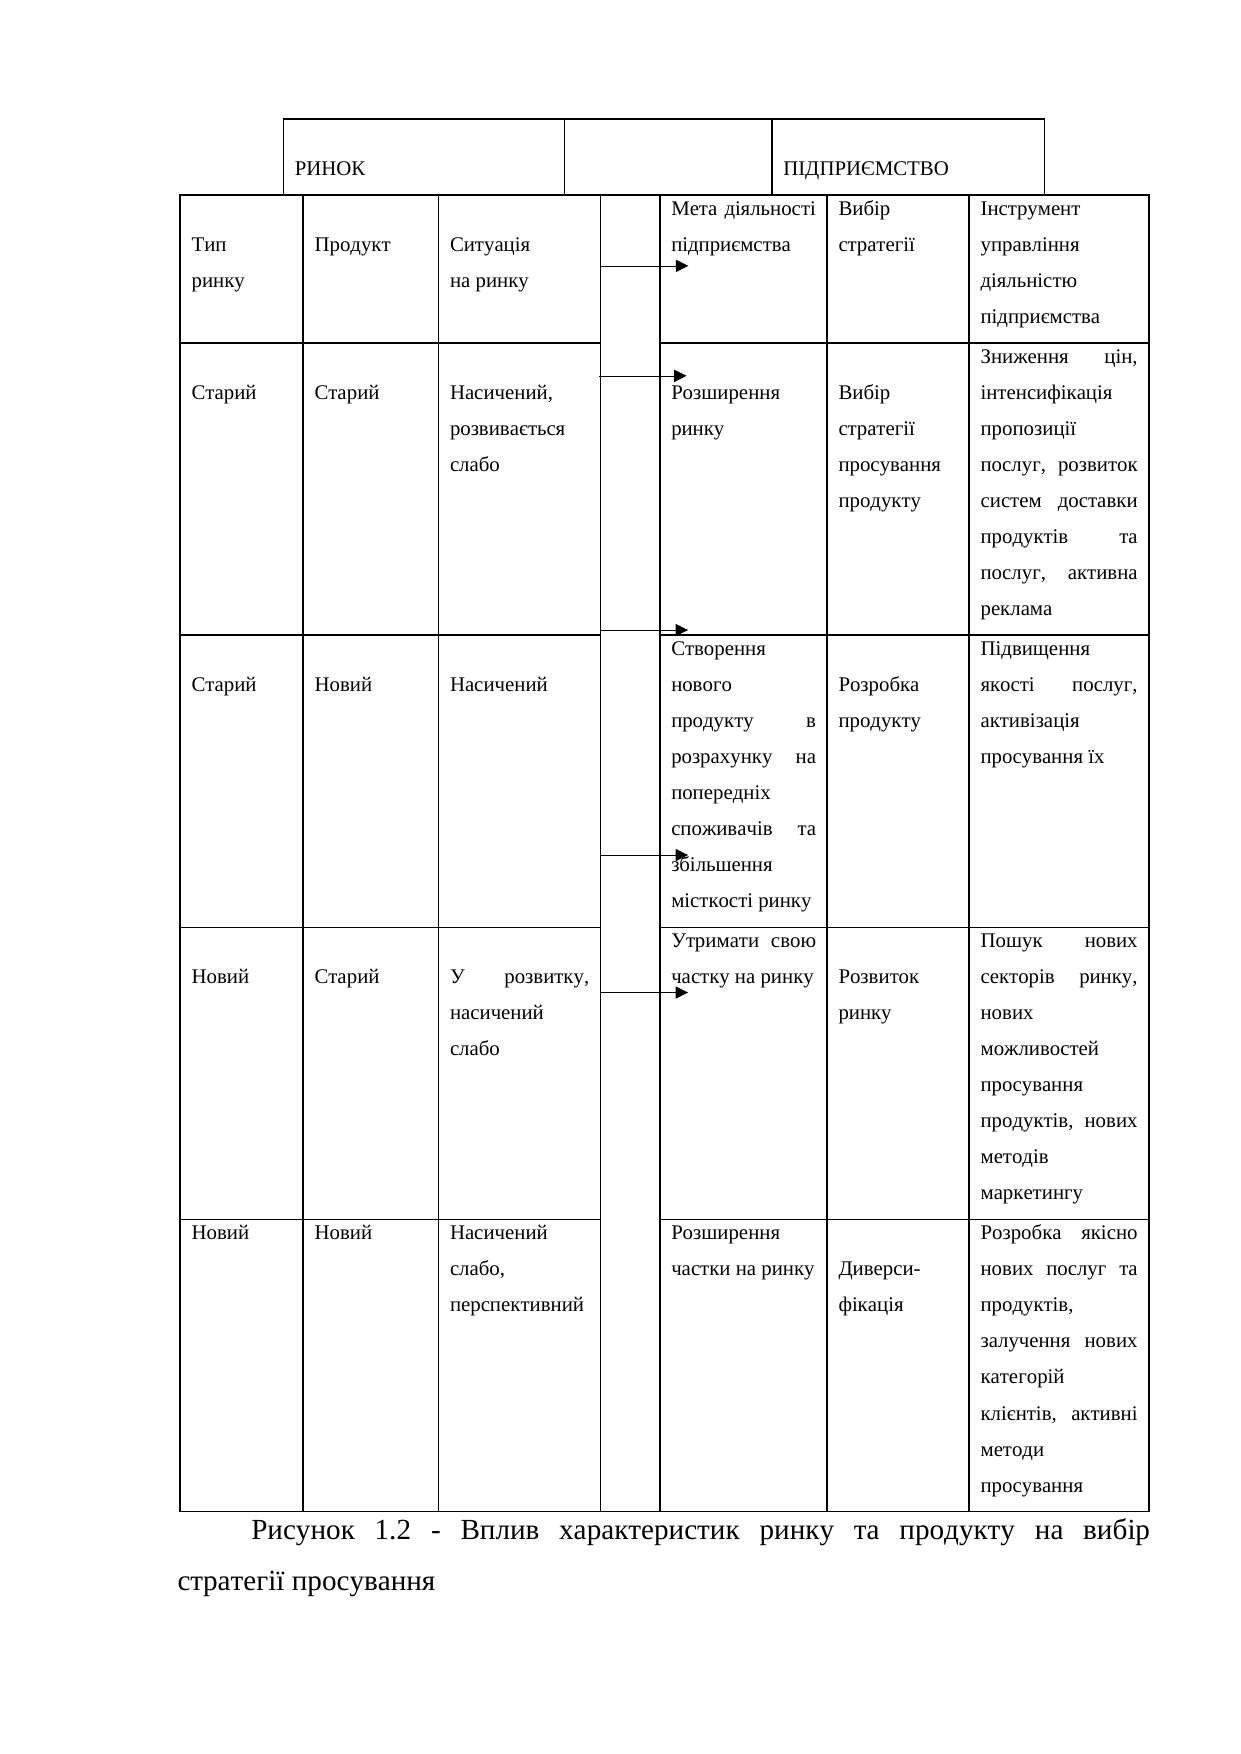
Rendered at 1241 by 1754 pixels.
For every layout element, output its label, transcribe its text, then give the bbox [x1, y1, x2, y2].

text Рисунок 1.2 - Вплив характеристик ринку та продукту на вибір стратегії просування [177, 1512, 1152, 1596]
table_cell Інструмент управління діяльністю підприємства [970, 196, 1148, 342]
table_cell Розробка якісно нових послуг та продуктів, залучення нових категорій клієнтів, активні методи просування [970, 1220, 1148, 1511]
table_cell Вибір стратегії [828, 196, 968, 342]
table_cell [601, 377, 659, 630]
table_cell Насичений [439, 636, 600, 926]
table_cell Новий [181, 928, 302, 1219]
table_cell [601, 631, 659, 855]
table_cell Зниження цін, інтенсифікація пропозиції послуг, розвиток систем доставки продуктів та послуг, активна реклама [970, 344, 1148, 634]
table_cell Старий [304, 928, 438, 1219]
table_cell Насичений, розвивається слабо [439, 344, 600, 634]
table_cell Мета діяльності підприємства [661, 196, 826, 342]
table_header РИНОК [284, 120, 564, 194]
table_header ПІДПРИЄМСТВО [773, 120, 1044, 194]
table_cell Продукт [304, 196, 438, 342]
table_cell Розширення ринку [661, 344, 826, 634]
table_cell Новий [181, 1220, 302, 1511]
table_cell [601, 196, 659, 266]
table_cell Вибір стратегії просування продукту [828, 344, 968, 634]
table_cell Насичений слабо, перспективний [439, 1220, 600, 1511]
table_cell Утримати свою частку на ринку [661, 928, 826, 1219]
table_cell Розробка продукту [828, 636, 968, 926]
table_cell Диверси- фікація [828, 1220, 968, 1511]
table_cell [601, 856, 659, 992]
table_cell Тип ринку [181, 196, 302, 342]
table_cell Старий [304, 344, 438, 634]
table_cell Новий [304, 1220, 438, 1511]
table_cell Розширення частки на ринку [661, 1220, 826, 1511]
table_cell У розвитку, насичений слабо [439, 928, 600, 1219]
table_cell Створення нового продукту в розрахунку на попередніх споживачів та збільшення місткості ринку [661, 636, 826, 926]
table_cell Новий [304, 636, 438, 926]
table_cell Підвищення якості послуг, активізація просування їх [970, 636, 1148, 926]
table_cell [601, 993, 659, 1511]
table_cell Пошук нових секторів ринку, нових можливостей просування продуктів, нових методів маркетингу [970, 928, 1148, 1219]
table_cell Старий [181, 636, 302, 926]
table_header [565, 120, 771, 194]
table_cell [601, 267, 659, 376]
table_cell Старий [181, 344, 302, 634]
table_cell Розвиток ринку [828, 928, 968, 1219]
table_cell Ситуація на ринку [439, 196, 600, 342]
